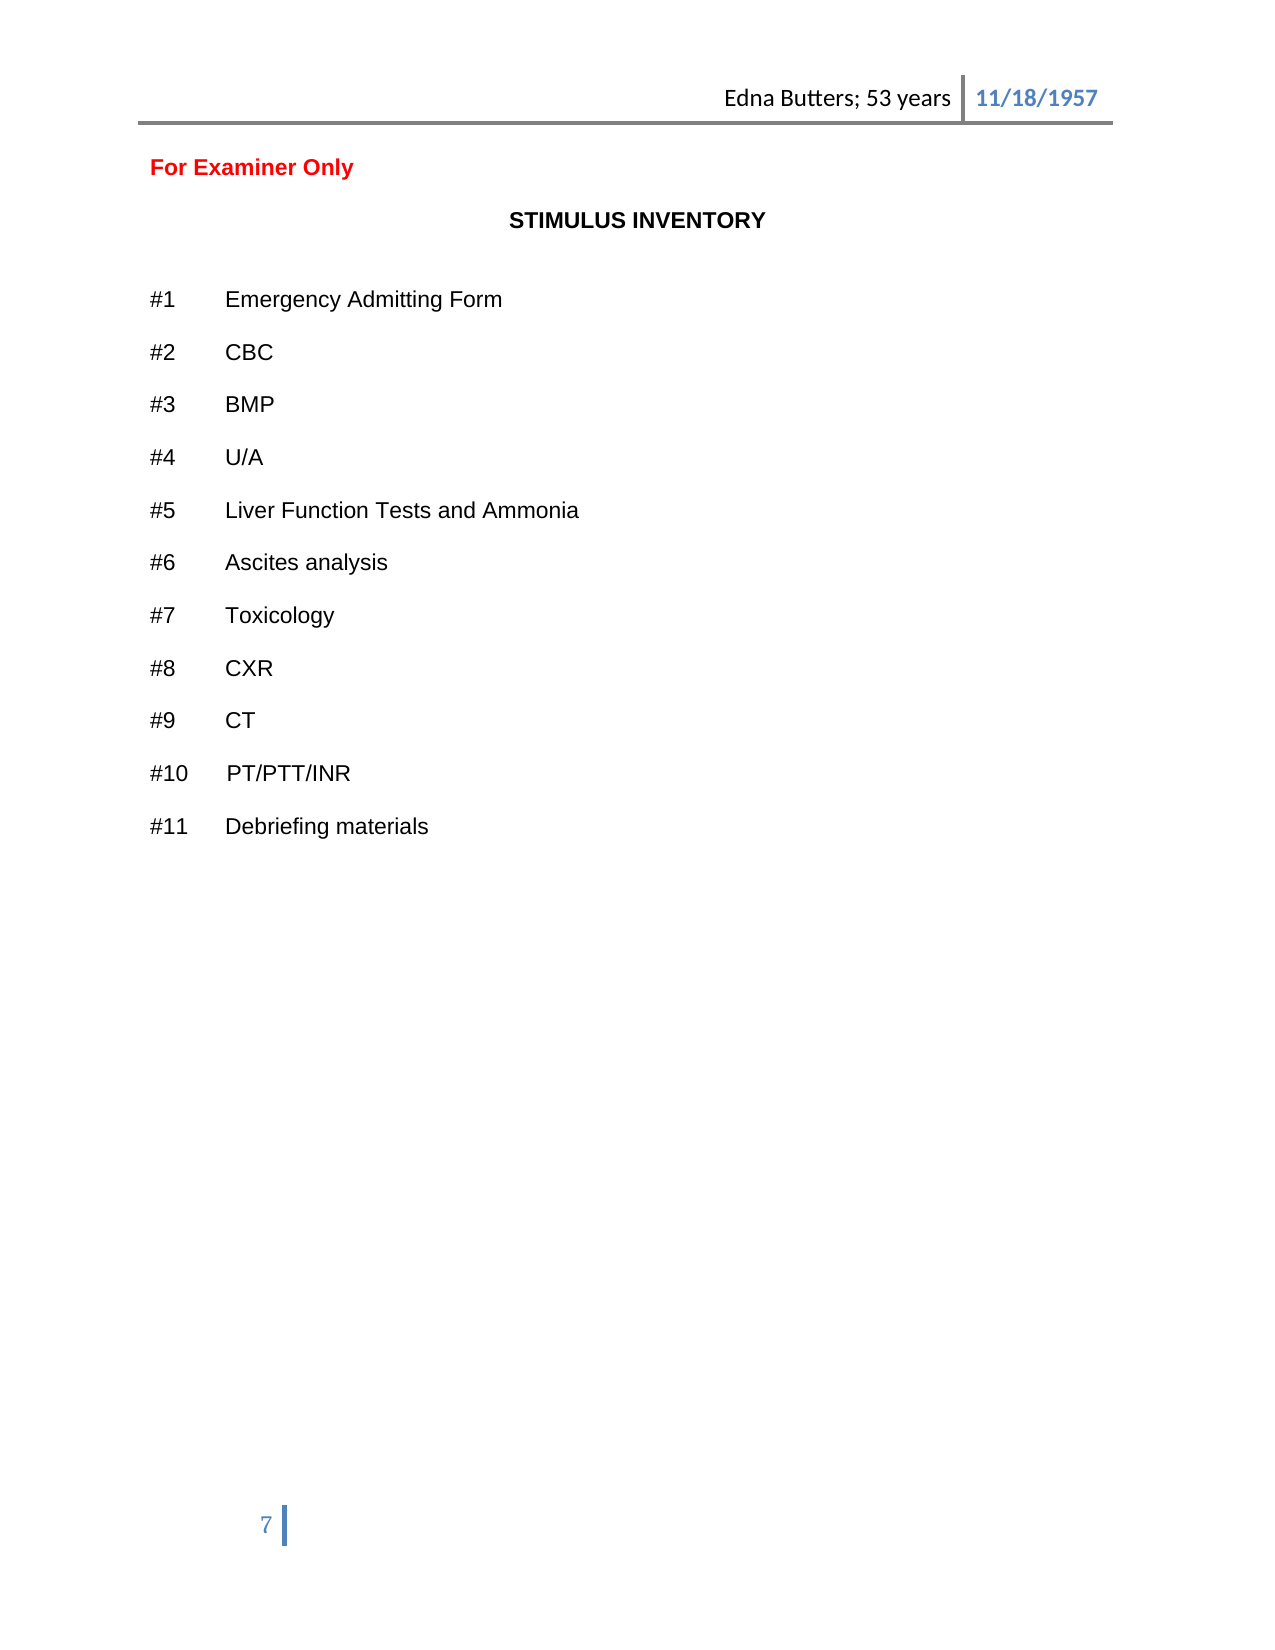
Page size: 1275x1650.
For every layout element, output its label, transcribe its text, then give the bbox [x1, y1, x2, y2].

text For Examiner Only [150, 154, 1125, 180]
text #4 U/A [150, 444, 1125, 470]
text #6 Ascites analysis [150, 549, 1125, 576]
text #5 Liver Function Tests and Ammonia [150, 497, 1125, 523]
text #1 Emergency Admitting Form [150, 286, 1125, 312]
text #2 CBC [150, 338, 1125, 365]
text #7 Toxicology [150, 602, 1125, 628]
text #8 CXR [150, 655, 1125, 681]
text #3 BMP [150, 391, 1125, 417]
text STIMULUS INVENTORY [150, 207, 1125, 233]
text #9 CT [150, 707, 1125, 734]
text #11 Debriefing materials [150, 813, 1125, 839]
text #10 PT/PTT/INR [150, 760, 1125, 786]
